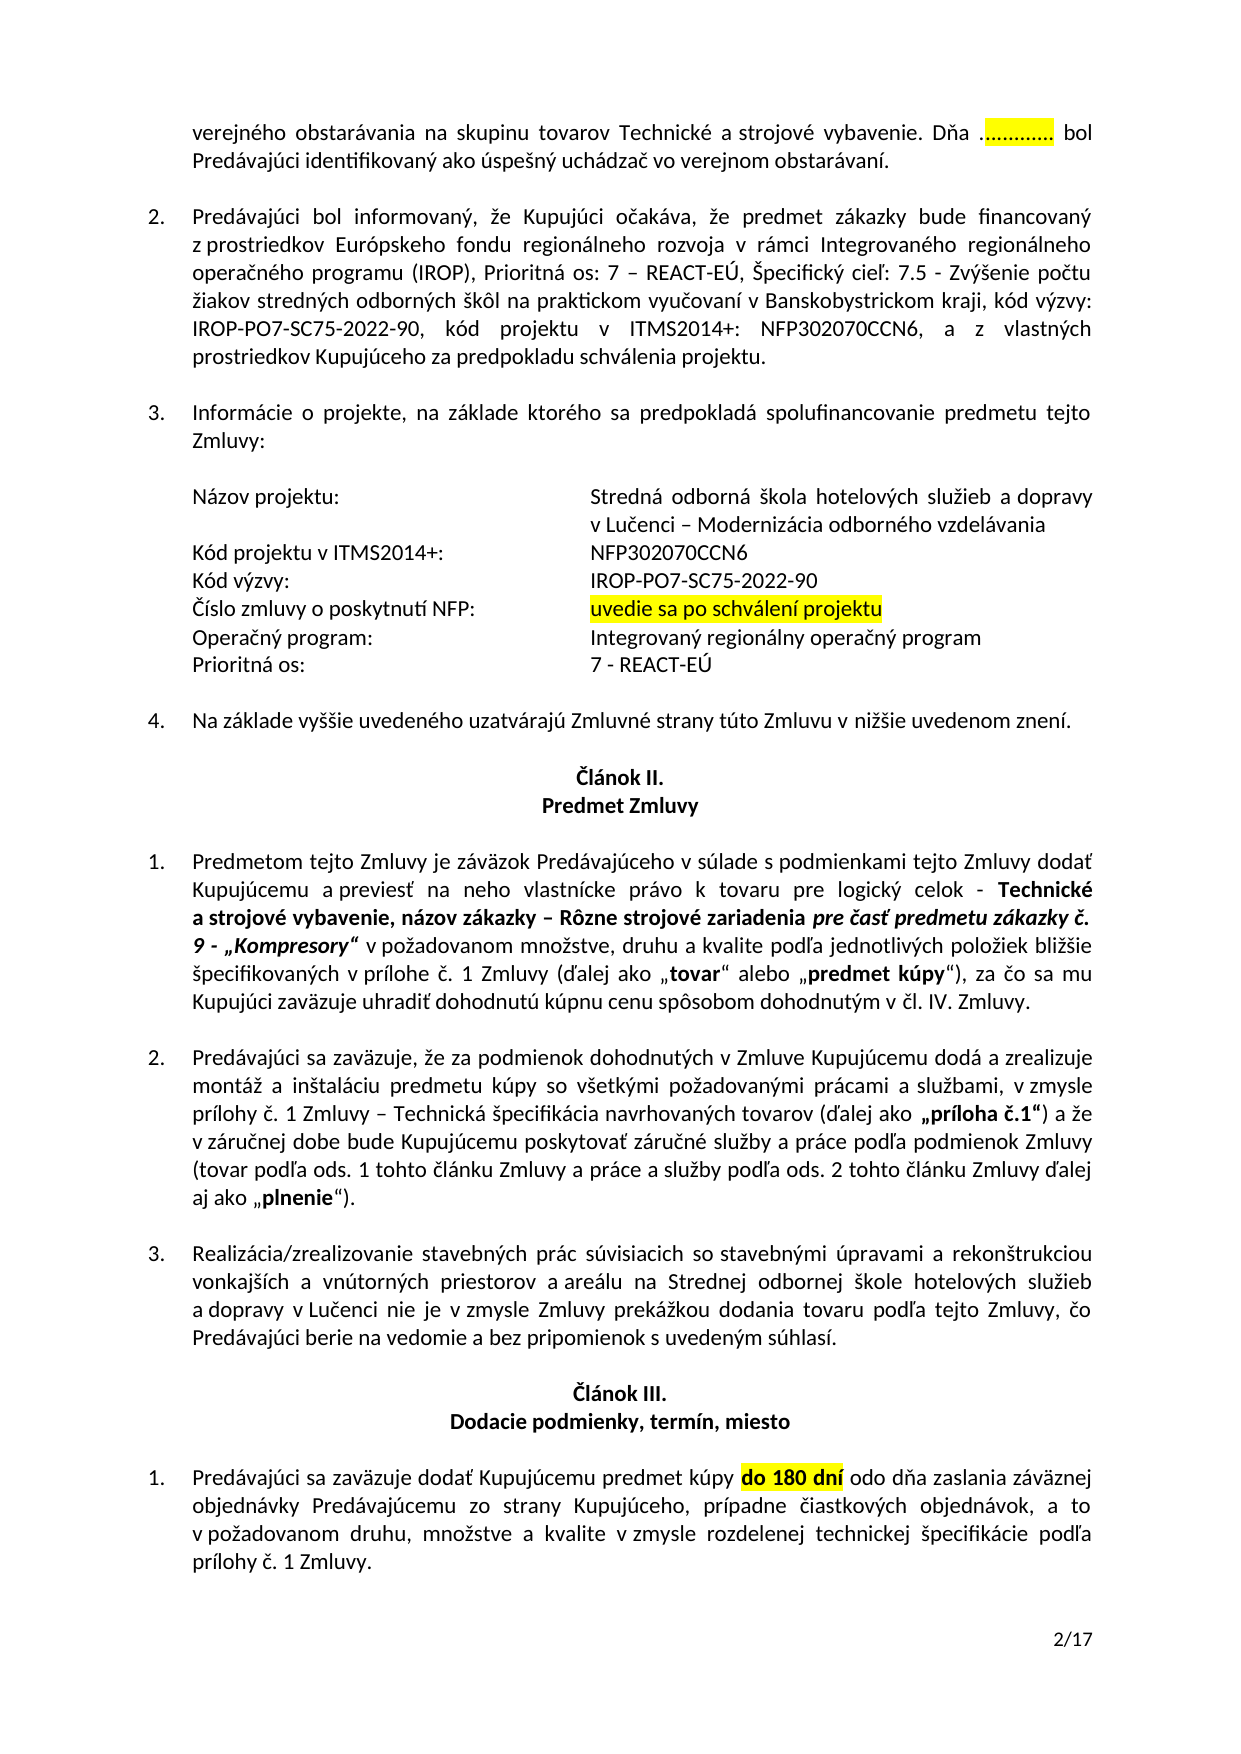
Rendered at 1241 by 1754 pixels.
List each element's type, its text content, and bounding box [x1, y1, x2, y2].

text Predmet Zmluvy [148, 791, 1093, 819]
text Článok III. [148, 1379, 1093, 1407]
list Predávajúci sa zaväzuje, že za podmienok dohodnutých v Zmluve Kupujúcemu dodá a zrealizuje montáž a inštaláciu predmetu kúpy so všetkými požadovanými prácami a službami, v zmysle prílohy č. 1 Zmluvy – Technická špecifikácia navrhovaných tovarov (ďalej ako „príloha č.1“) a že v záručnej dobe bude Kupujúcemu poskytovať záručné služby a práce podľa podmienok Zmluvy (tovar podľa ods. 1 tohto článku Zmluvy a práce a služby podľa ods. 2 tohto článku Zmluvy ďalej aj ako „plnenie“). [148, 1043, 1093, 1211]
list Číslo zmluvy o poskytnutí NFP: uvedie sa po schválení projektu [192, 594, 1093, 623]
list Realizácia/zrealizovanie stavebných prác súvisiacich so stavebnými úpravami a rekonštrukciou vonkajších a vnútorných priestorov a areálu na Strednej odbornej škole hotelových služieb a dopravy v Lučenci nie je v zmysle Zmluvy prekážkou dodania tovaru podľa tejto Zmluvy, čo Predávajúci berie na vedomie a bez pripomienok s uvedeným súhlasí. [148, 1239, 1093, 1351]
list Kód projektu v ITMS2014+: NFP302070CCN6 [192, 538, 1093, 567]
list Predávajúci sa zaväzuje dodať Kupujúcemu predmet kúpy do 180 dní odo dňa zaslania záväznej objednávky Predávajúcemu zo strany Kupujúceho, prípadne čiastkových objednávok, a to v požadovanom druhu, množstve a kvalite v zmysle rozdelenej technickej špecifikácie podľa prílohy č. 1 Zmluvy. [148, 1463, 1093, 1575]
list Predmetom tejto Zmluvy je záväzok Predávajúceho v súlade s podmienkami tejto Zmluvy dodať Kupujúcemu a previesť na neho vlastnícke právo k tovaru pre logický celok - Technické a strojové vybavenie, názov zákazky – Rôzne strojové zariadenia pre časť predmetu zákazky č. 9 - „Kompresory“ v požadovanom množstve, druhu a kvalite podľa jednotlivých položiek bližšie špecifikovaných v prílohe č. 1 Zmluvy (ďalej ako „tovar“ alebo „predmet kúpy“), za čo sa mu Kupujúci zaväzuje uhradiť dohodnutú kúpnu cenu spôsobom dohodnutým v čl. IV. Zmluvy. [148, 847, 1093, 1015]
list Operačný program: Integrovaný regionálny operačný program [192, 623, 1093, 651]
list Prioritná os: 7 - REACT-EÚ [192, 651, 1093, 679]
list Predávajúci bol informovaný, že Kupujúci očakáva, že predmet zákazky bude financovaný z prostriedkov Európskeho fondu regionálneho rozvoja v rámci Integrovaného regionálneho operačného programu (IROP), Prioritná os: 7 – REACT-EÚ, Špecifický cieľ: 7.5 - Zvýšenie počtu žiakov stredných odborných škôl na praktickom vyučovaní v Banskobystrickom kraji, kód výzvy: IROP-PO7-SC75-2022-90, kód projektu v ITMS2014+: NFP302070CCN6, a z vlastných prostriedkov Kupujúceho za predpokladu schválenia projektu. [148, 202, 1093, 370]
text Článok II. [148, 763, 1093, 791]
list Kód výzvy: IROP-PO7-SC75-2022-90 [192, 567, 1093, 594]
list Informácie o projekte, na základe ktorého sa predpokladá spolufinancovanie predmetu tejto Zmluvy: [148, 398, 1093, 454]
list Na základe vyššie uvedeného uzatvárajú Zmluvné strany túto Zmluvu v nižšie uvedenom znení. [148, 707, 1093, 735]
text Dodacie podmienky, termín, miesto [148, 1407, 1093, 1435]
list Názov projektu: Stredná odborná škola hotelových služieb a dopravy v Lučenci – Modernizácia odborného vzdelávania [192, 482, 1093, 538]
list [148, 118, 1093, 174]
